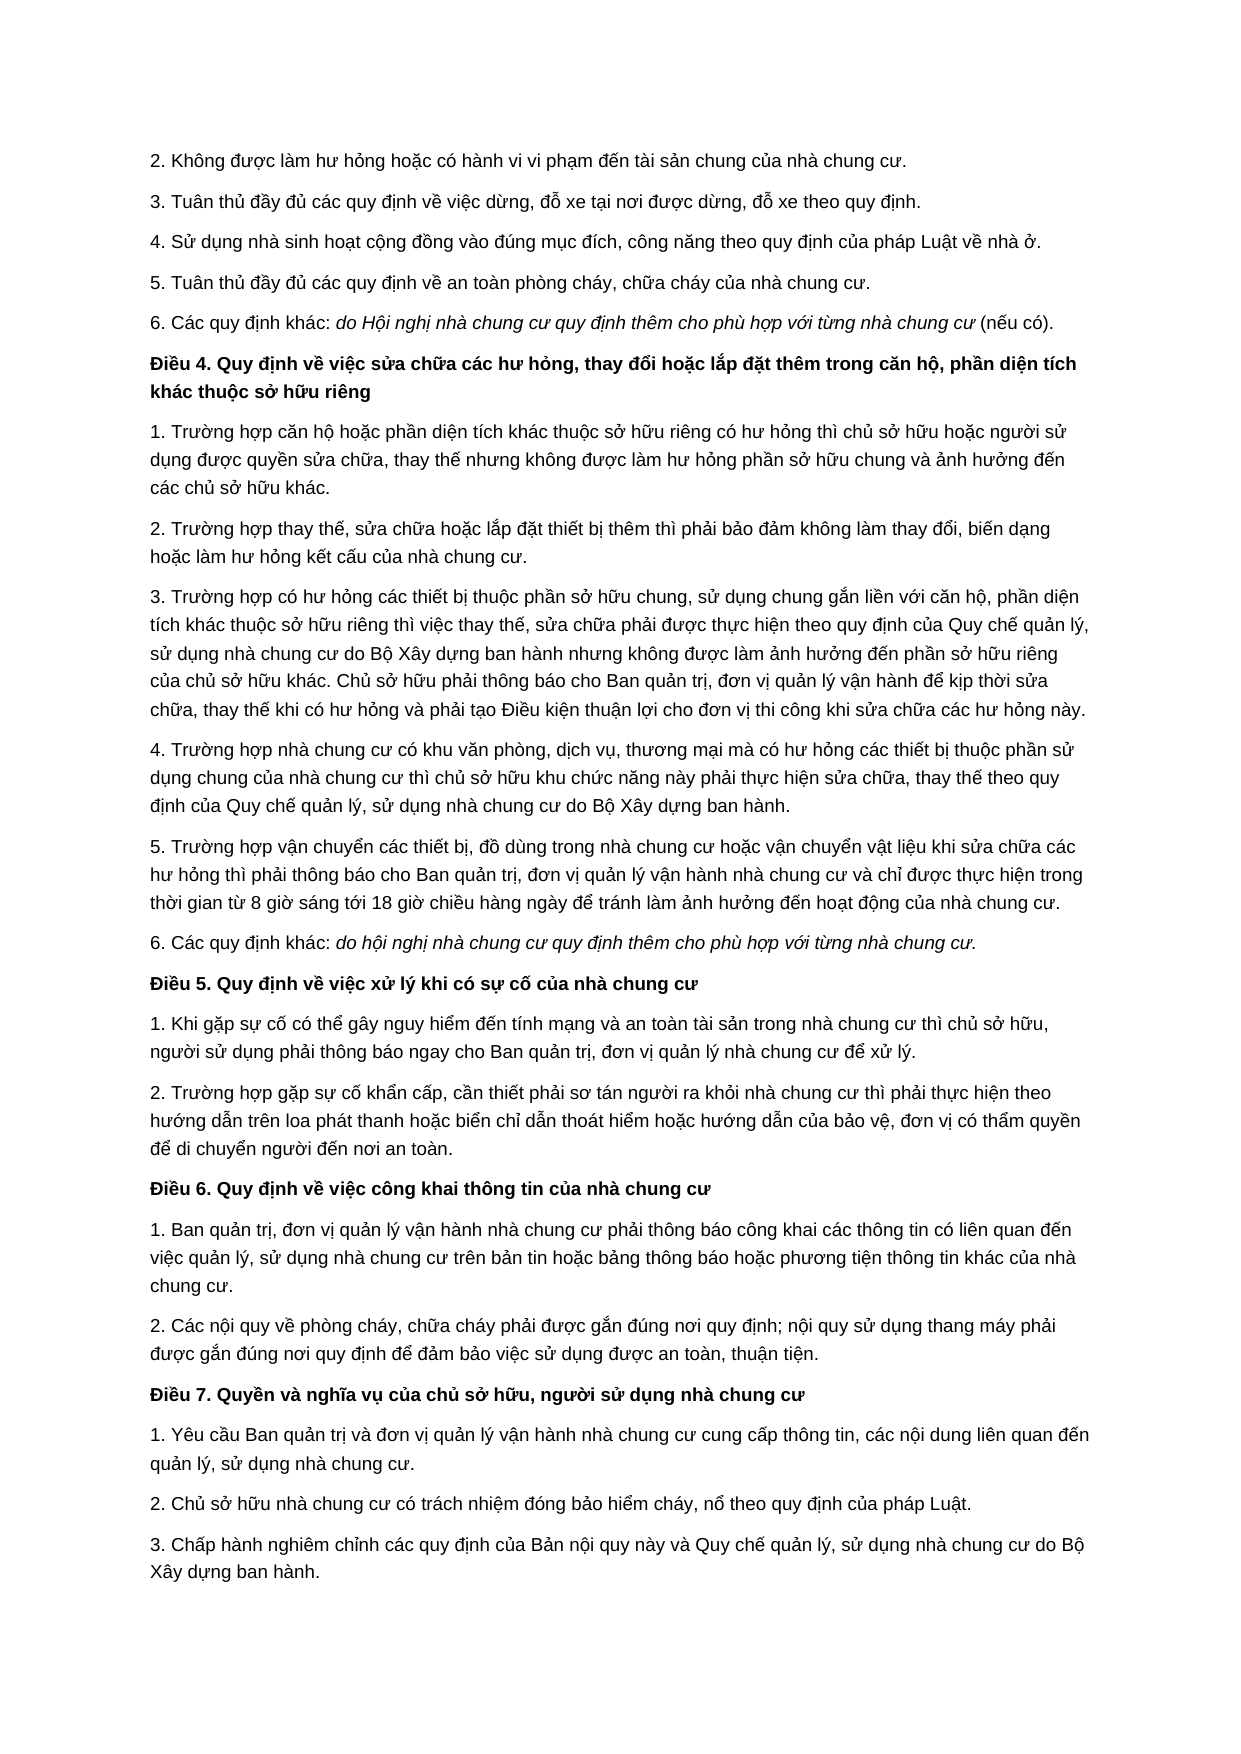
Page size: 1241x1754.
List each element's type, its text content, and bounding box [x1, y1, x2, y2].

text Điều 5. Quy định về việc xử lý khi có sự cố của nhà chung cư [150, 972, 1090, 994]
text 6. Các quy định khác: do hội nghị nhà chung cư quy định thêm cho phù hợp với từng nhà chung cư. [150, 932, 1090, 953]
text Điều 7. Quyền và nghĩa vụ của chủ sở hữu, người sử dụng nhà chung cư [150, 1384, 1090, 1405]
text 3. Trường hợp có hư hỏng các thiết bị thuộc phần sở hữu chung, sử dụng chung gắn liền với căn hộ, phần diện tích khác thuộc sở hữu riêng thì việc thay thế, sửa chữa phải được thực hiện theo quy định của Quy chế quản lý, sử dụng nhà chung cư do Bộ Xây dựng ban hành nhưng không được làm ảnh hưởng đến phần sở hữu riêng của chủ sở hữu khác. Chủ sở hữu phải thông báo cho Ban quản trị, đơn vị quản lý vận hành để kịp thời sửa chữa, thay thế khi có hư hỏng và phải tạo Điều kiện thuận lợi cho đơn vị thi công khi sửa chữa các hư hỏng này. [150, 586, 1090, 720]
text 4. Trường hợp nhà chung cư có khu văn phòng, dịch vụ, thương mại mà có hư hỏng các thiết bị thuộc phần sử dụng chung của nhà chung cư thì chủ sở hữu khu chức năng này phải thực hiện sửa chữa, thay thế theo quy định của Quy chế quản lý, sử dụng nhà chung cư do Bộ Xây dựng ban hành. [150, 739, 1090, 816]
text 4. Sử dụng nhà sinh hoạt cộng đồng vào đúng mục đích, công năng theo quy định của pháp Luật về nhà ở. [150, 231, 1090, 253]
text 6. Các quy định khác: do Hội nghị nhà chung cư quy định thêm cho phù hợp với từng nhà chung cư (nếu có). [150, 312, 1090, 334]
text 1. Ban quản trị, đơn vị quản lý vận hành nhà chung cư phải thông báo công khai các thông tin có liên quan đến việc quản lý, sử dụng nhà chung cư trên bản tin hoặc bảng thông báo hoặc phương tiện thông tin khác của nhà chung cư. [150, 1219, 1090, 1296]
text 5. Trường hợp vận chuyển các thiết bị, đồ dùng trong nhà chung cư hoặc vận chuyển vật liệu khi sửa chữa các hư hỏng thì phải thông báo cho Ban quản trị, đơn vị quản lý vận hành nhà chung cư và chỉ được thực hiện trong thời gian từ 8 giờ sáng tới 18 giờ chiều hàng ngày để tránh làm ảnh hưởng đến hoạt động của nhà chung cư. [150, 835, 1090, 913]
text 1. Yêu cầu Ban quản trị và đơn vị quản lý vận hành nhà chung cư cung cấp thông tin, các nội dung liên quan đến quản lý, sử dụng nhà chung cư. [150, 1424, 1090, 1474]
text 3. Chấp hành nghiêm chỉnh các quy định của Bản nội quy này và Quy chế quản lý, sử dụng nhà chung cư do Bộ Xây dựng ban hành. [150, 1533, 1090, 1583]
text 1. Trường hợp căn hộ hoặc phần diện tích khác thuộc sở hữu riêng có hư hỏng thì chủ sở hữu hoặc người sử dụng được quyền sửa chữa, thay thế nhưng không được làm hư hỏng phần sở hữu chung và ảnh hưởng đến các chủ sở hữu khác. [150, 421, 1090, 499]
text 3. Tuân thủ đầy đủ các quy định về việc dừng, đỗ xe tại nơi được dừng, đỗ xe theo quy định. [150, 191, 1090, 212]
text 1. Khi gặp sự cố có thể gây nguy hiểm đến tính mạng và an toàn tài sản trong nhà chung cư thì chủ sở hữu, người sử dụng phải thông báo ngay cho Ban quản trị, đơn vị quản lý nhà chung cư để xử lý. [150, 1013, 1090, 1063]
text 2. Chủ sở hữu nhà chung cư có trách nhiệm đóng bảo hiểm cháy, nổ theo quy định của pháp Luật. [150, 1493, 1090, 1514]
text Điều 4. Quy định về việc sửa chữa các hư hỏng, thay đổi hoặc lắp đặt thêm trong căn hộ, phần diện tích khác thuộc sở hữu riêng [150, 353, 1090, 402]
text Điều 6. Quy định về việc công khai thông tin của nhà chung cư [150, 1178, 1090, 1200]
text 2. Không được làm hư hỏng hoặc có hành vi vi phạm đến tài sản chung của nhà chung cư. [150, 150, 1090, 172]
text 2. Các nội quy về phòng cháy, chữa cháy phải được gắn đúng nơi quy định; nội quy sử dụng thang máy phải được gắn đúng nơi quy định để đảm bảo việc sử dụng được an toàn, thuận tiện. [150, 1315, 1090, 1365]
text 2. Trường hợp gặp sự cố khẩn cấp, cần thiết phải sơ tán người ra khỏi nhà chung cư thì phải thực hiện theo hướng dẫn trên loa phát thanh hoặc biển chỉ dẫn thoát hiểm hoặc hướng dẫn của bảo vệ, đơn vị có thẩm quyền để di chuyển người đến nơi an toàn. [150, 1082, 1090, 1159]
text 2. Trường hợp thay thế, sửa chữa hoặc lắp đặt thiết bị thêm thì phải bảo đảm không làm thay đổi, biến dạng hoặc làm hư hỏng kết cấu của nhà chung cư. [150, 518, 1090, 567]
text 5. Tuân thủ đầy đủ các quy định về an toàn phòng cháy, chữa cháy của nhà chung cư. [150, 272, 1090, 293]
